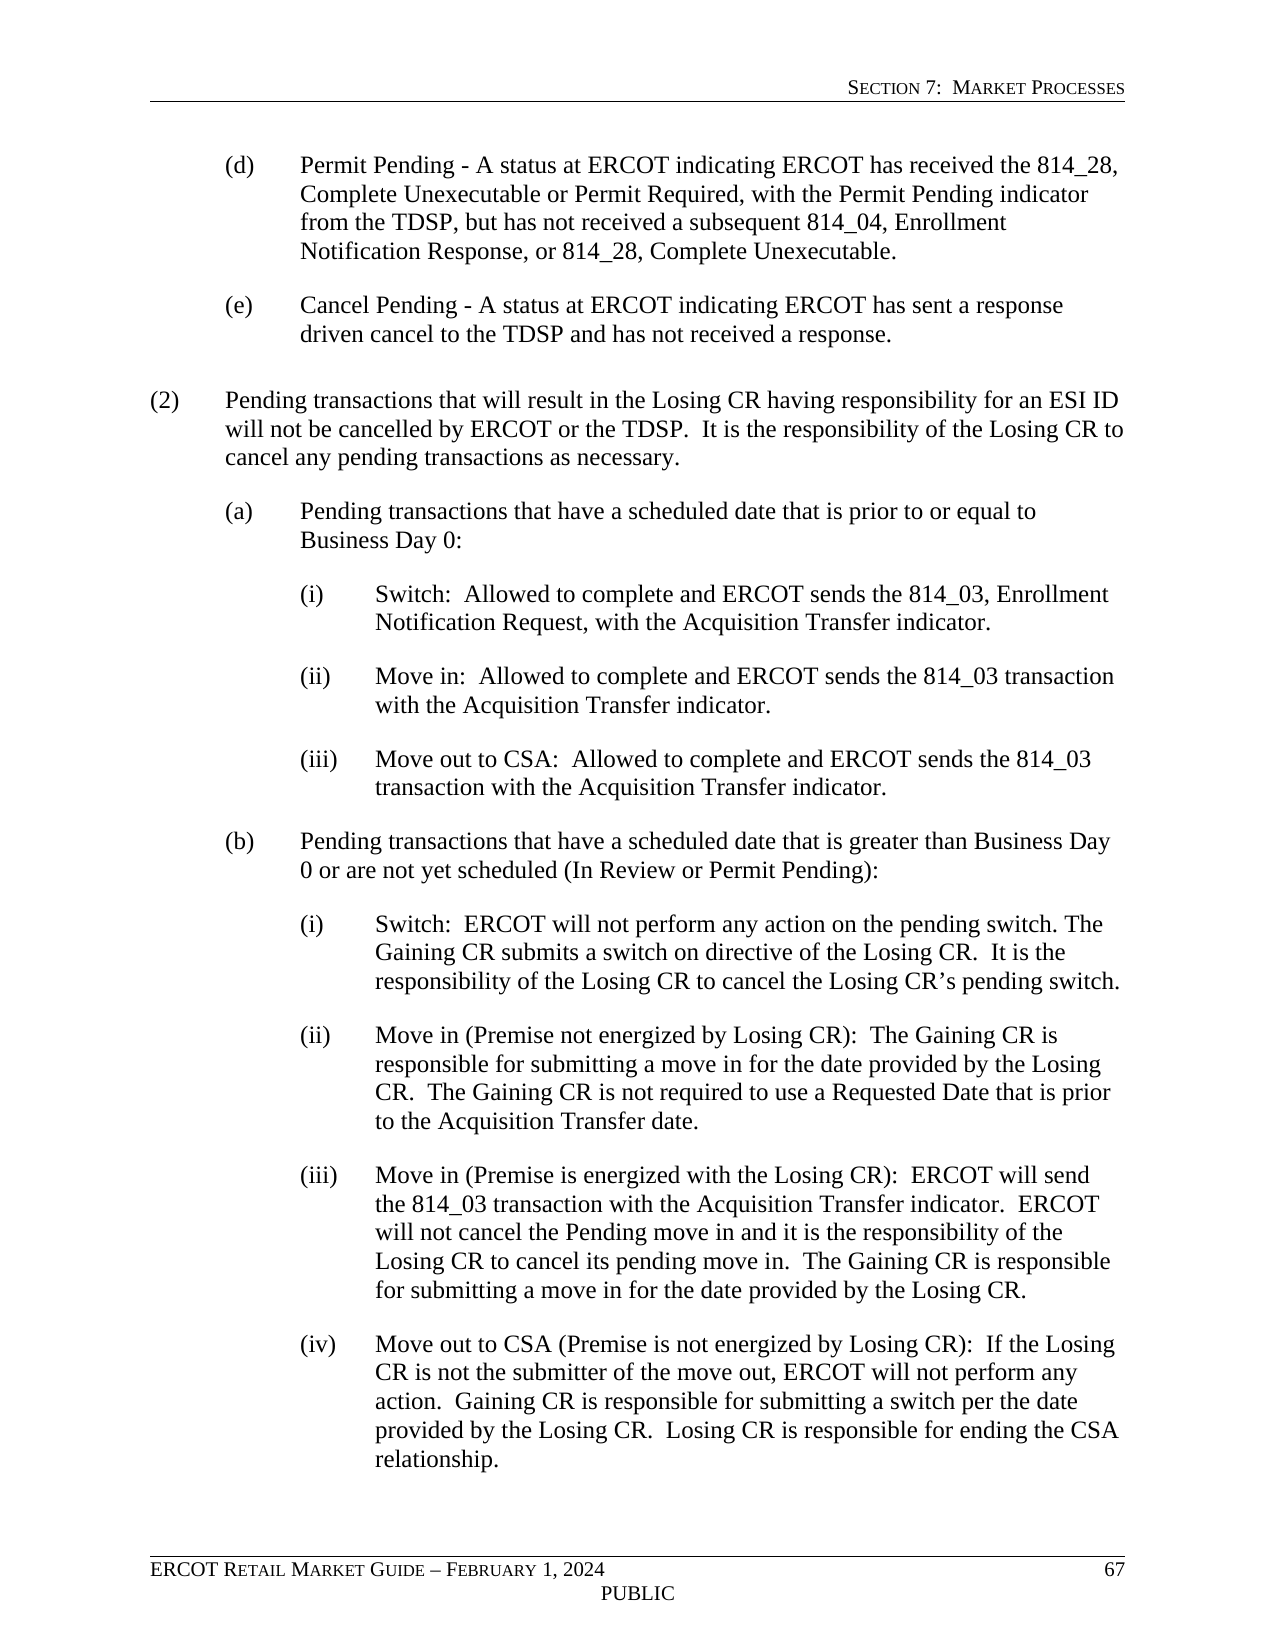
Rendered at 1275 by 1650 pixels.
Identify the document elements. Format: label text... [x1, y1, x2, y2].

text (b) Pending transactions that have a scheduled date that is greater than Business Day 0 or are not yet scheduled (In Review or Permit Pending): [225, 826, 1125, 884]
text (2) Pending transactions that will result in the Losing CR having responsibility for an ESI ID will not be cancelled by ERCOT or the TDSP. It is the responsibility of the Losing CR to cancel any pending transactions as necessary. [150, 385, 1125, 471]
text (a) Pending transactions that have a scheduled date that is prior to or equal to Business Day 0: [225, 496, 1125, 554]
text (e) Cancel Pending - A status at ERCOT indicating ERCOT has sent a response driven cancel to the TDSP and has not received a response. [225, 290, 1125, 347]
text (ii) Move in: Allowed to complete and ERCOT sends the 814_03 transaction with the Acquisition Transfer indicator. [300, 661, 1125, 719]
text (iv) Move out to CSA (Premise is not energized by Losing CR): If the Losing CR is not the submitter of the move out, ERCOT will not perform any action. Gaining CR is responsible for submitting a switch per the date provided by the Losing CR. Losing CR is responsible for ending the CSA relationship. [300, 1329, 1125, 1472]
text (iii) Move in (Premise is energized with the Losing CR): ERCOT will send the 814_03 transaction with the Acquisition Transfer indicator. ERCOT will not cancel the Pending move in and it is the responsibility of the Losing CR to cancel its pending move in. The Gaining CR is responsible for submitting a move in for the date provided by the Losing CR. [300, 1160, 1125, 1304]
text (i) Switch: Allowed to complete and ERCOT sends the 814_03, Enrollment Notification Request, with the Acquisition Transfer indicator. [300, 579, 1125, 636]
text (iii) Move out to CSA: Allowed to complete and ERCOT sends the 814_03 transaction with the Acquisition Transfer indicator. [300, 744, 1125, 801]
text (i) Switch: ERCOT will not perform any action on the pending switch. The Gaining CR submits a switch on directive of the Losing CR. It is the responsibility of the Losing CR to cancel the Losing CR’s pending switch. [300, 909, 1125, 995]
text (ii) Move in (Premise not energized by Losing CR): The Gaining CR is responsible for submitting a move in for the date provided by the Losing CR. The Gaining CR is not required to use a Requested Date that is prior to the Acquisition Transfer date. [300, 1020, 1125, 1135]
text (d) Permit Pending - A status at ERCOT indicating ERCOT has received the 814_28, Complete Unexecutable or Permit Required, with the Permit Pending indicator from the TDSP, but has not received a subsequent 814_04, Enrollment Notification Response, or 814_28, Complete Unexecutable. [225, 150, 1125, 265]
